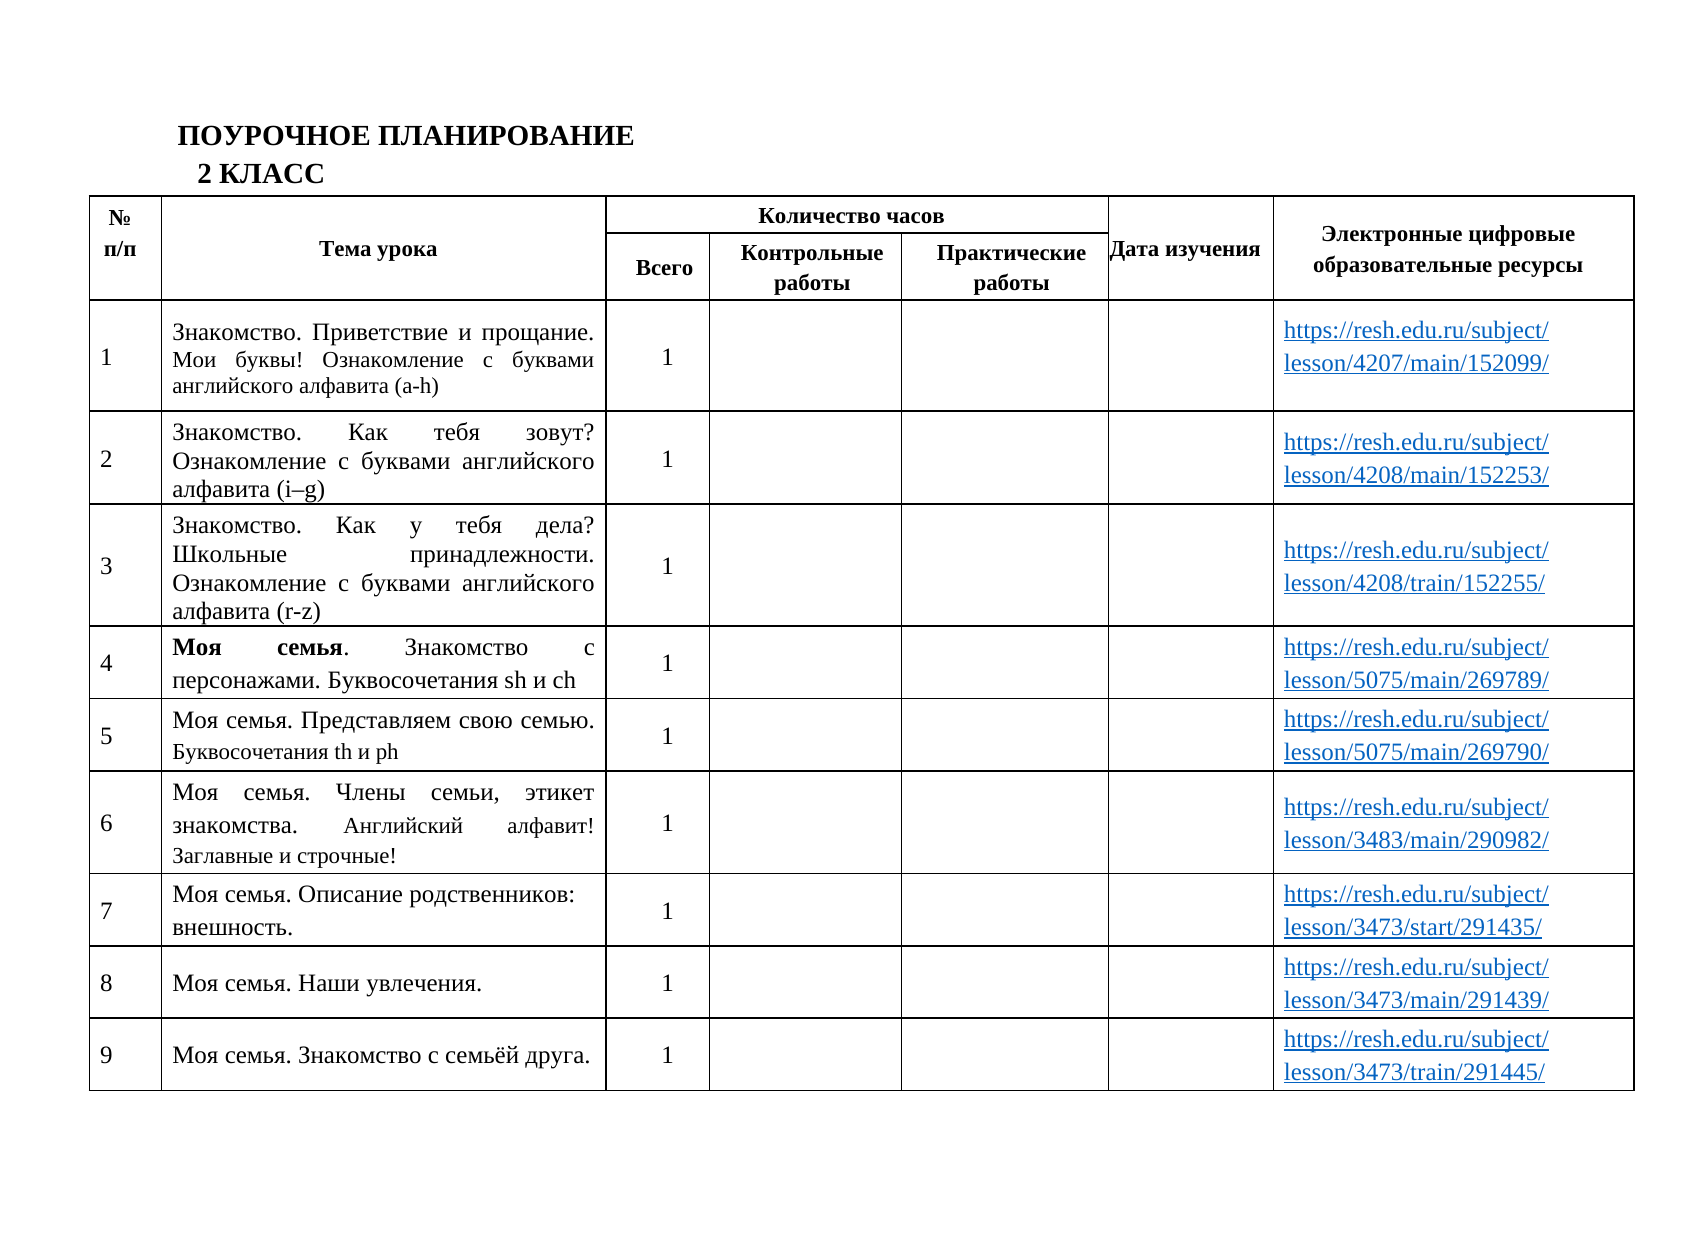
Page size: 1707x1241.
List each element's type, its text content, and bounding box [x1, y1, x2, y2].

table_cell 6 [90, 772, 161, 872]
table_cell 1 [90, 301, 161, 410]
table_cell Моя семья. Знакомство с персонажами. Буквосочетания sh и ch [162, 627, 605, 697]
table_cell [902, 627, 1108, 697]
table_cell 1 [607, 874, 709, 945]
table_cell [902, 947, 1108, 1017]
table_cell [902, 412, 1108, 503]
text ПОУРОЧНОЕ ПЛАНИРОВАНИЕ [177, 118, 1618, 152]
table_cell [1109, 772, 1273, 872]
table_cell 4 [90, 627, 161, 697]
table_cell https://resh.edu.ru/subject/lesson/5075/main/269789/ [1274, 627, 1633, 697]
table_cell Моя семья. Члены семьи, этикет знакомства. Английский алфавит! Заглавные и строчные! [162, 772, 605, 872]
table_cell Знакомство. Как тебя зовут? Ознакомление с буквами английского алфавита (i–g) [162, 412, 605, 503]
table_cell https://resh.edu.ru/subject/lesson/3473/train/291445/ [1274, 1019, 1633, 1090]
table_header Количество часов [607, 197, 1108, 232]
table_cell 9 [90, 1019, 161, 1090]
table_cell [902, 772, 1108, 872]
table_cell [710, 947, 901, 1017]
table_cell Моя семья. Представляем свою семью. Буквосочетания th и ph [162, 699, 605, 770]
table_cell 1 [607, 301, 709, 410]
table_cell [1109, 947, 1273, 1017]
table_cell Моя семья. Знакомство с семьёй друга. [162, 1019, 605, 1090]
table_cell [902, 505, 1108, 625]
table_cell [710, 699, 901, 770]
table_cell 1 [607, 947, 709, 1017]
table_cell https://resh.edu.ru/subject/lesson/3473/main/291439/ [1274, 947, 1633, 1017]
table_cell 8 [90, 947, 161, 1017]
table_cell 1 [607, 627, 709, 697]
table_cell [1109, 699, 1273, 770]
table_cell [902, 1019, 1108, 1090]
table_header Электронные цифровые образовательные ресурсы [1274, 197, 1633, 299]
table_header Дата изучения [1109, 197, 1273, 299]
table_cell 1 [607, 699, 709, 770]
table_cell 1 [607, 1019, 709, 1090]
table_cell 1 [607, 412, 709, 503]
table_cell [902, 699, 1108, 770]
table_cell https://resh.edu.ru/subject/lesson/5075/main/269790/ [1274, 699, 1633, 770]
table_cell [902, 874, 1108, 945]
table_cell https://resh.edu.ru/subject/lesson/3483/main/290982/ [1274, 772, 1633, 872]
table_cell Моя семья. Наши увлечения. [162, 947, 605, 1017]
table_cell [1109, 1019, 1273, 1090]
table_cell [1109, 412, 1273, 503]
table_cell 1 [607, 772, 709, 872]
table_cell 1 [607, 505, 709, 625]
table_cell Знакомство. Приветствие и прощание. Мои буквы! Ознакомление с буквами английского алфавита (a-h) [162, 301, 605, 410]
table_cell [710, 1019, 901, 1090]
table_cell [1109, 874, 1273, 945]
table_cell https://resh.edu.ru/subject/lesson/4207/main/152099/ [1274, 301, 1633, 410]
table_cell https://resh.edu.ru/subject/lesson/4208/train/152255/ [1274, 505, 1633, 625]
table_cell [710, 627, 901, 697]
table_cell [1109, 505, 1273, 625]
table_cell [710, 874, 901, 945]
table_cell Всего [607, 234, 709, 299]
table_cell 2 [90, 412, 161, 503]
table_cell 5 [90, 699, 161, 770]
table_cell Контрольные работы [710, 234, 901, 299]
text 2 КЛАСС [190, 157, 1618, 190]
table_cell Моя семья. Описание родственников: внешность. [162, 874, 605, 945]
table_header Тема урока [162, 197, 605, 299]
table_cell https://resh.edu.ru/subject/lesson/4208/main/152253/ [1274, 412, 1633, 503]
table_cell 3 [90, 505, 161, 625]
table_cell [710, 772, 901, 872]
table_cell [1109, 301, 1273, 410]
table_cell Знакомство. Как у тебя дела? Школьные принадлежности. Ознакомление с буквами английского алфавита (r-z) [162, 505, 605, 625]
table_cell 7 [90, 874, 161, 945]
table_cell https://resh.edu.ru/subject/lesson/3473/start/291435/ [1274, 874, 1633, 945]
table_header № п/п [90, 197, 161, 299]
table_cell [710, 505, 901, 625]
table_cell [902, 301, 1108, 410]
table_cell [710, 412, 901, 503]
table_cell [1109, 627, 1273, 697]
table_cell [710, 301, 901, 410]
table_cell Практические работы [902, 234, 1108, 299]
